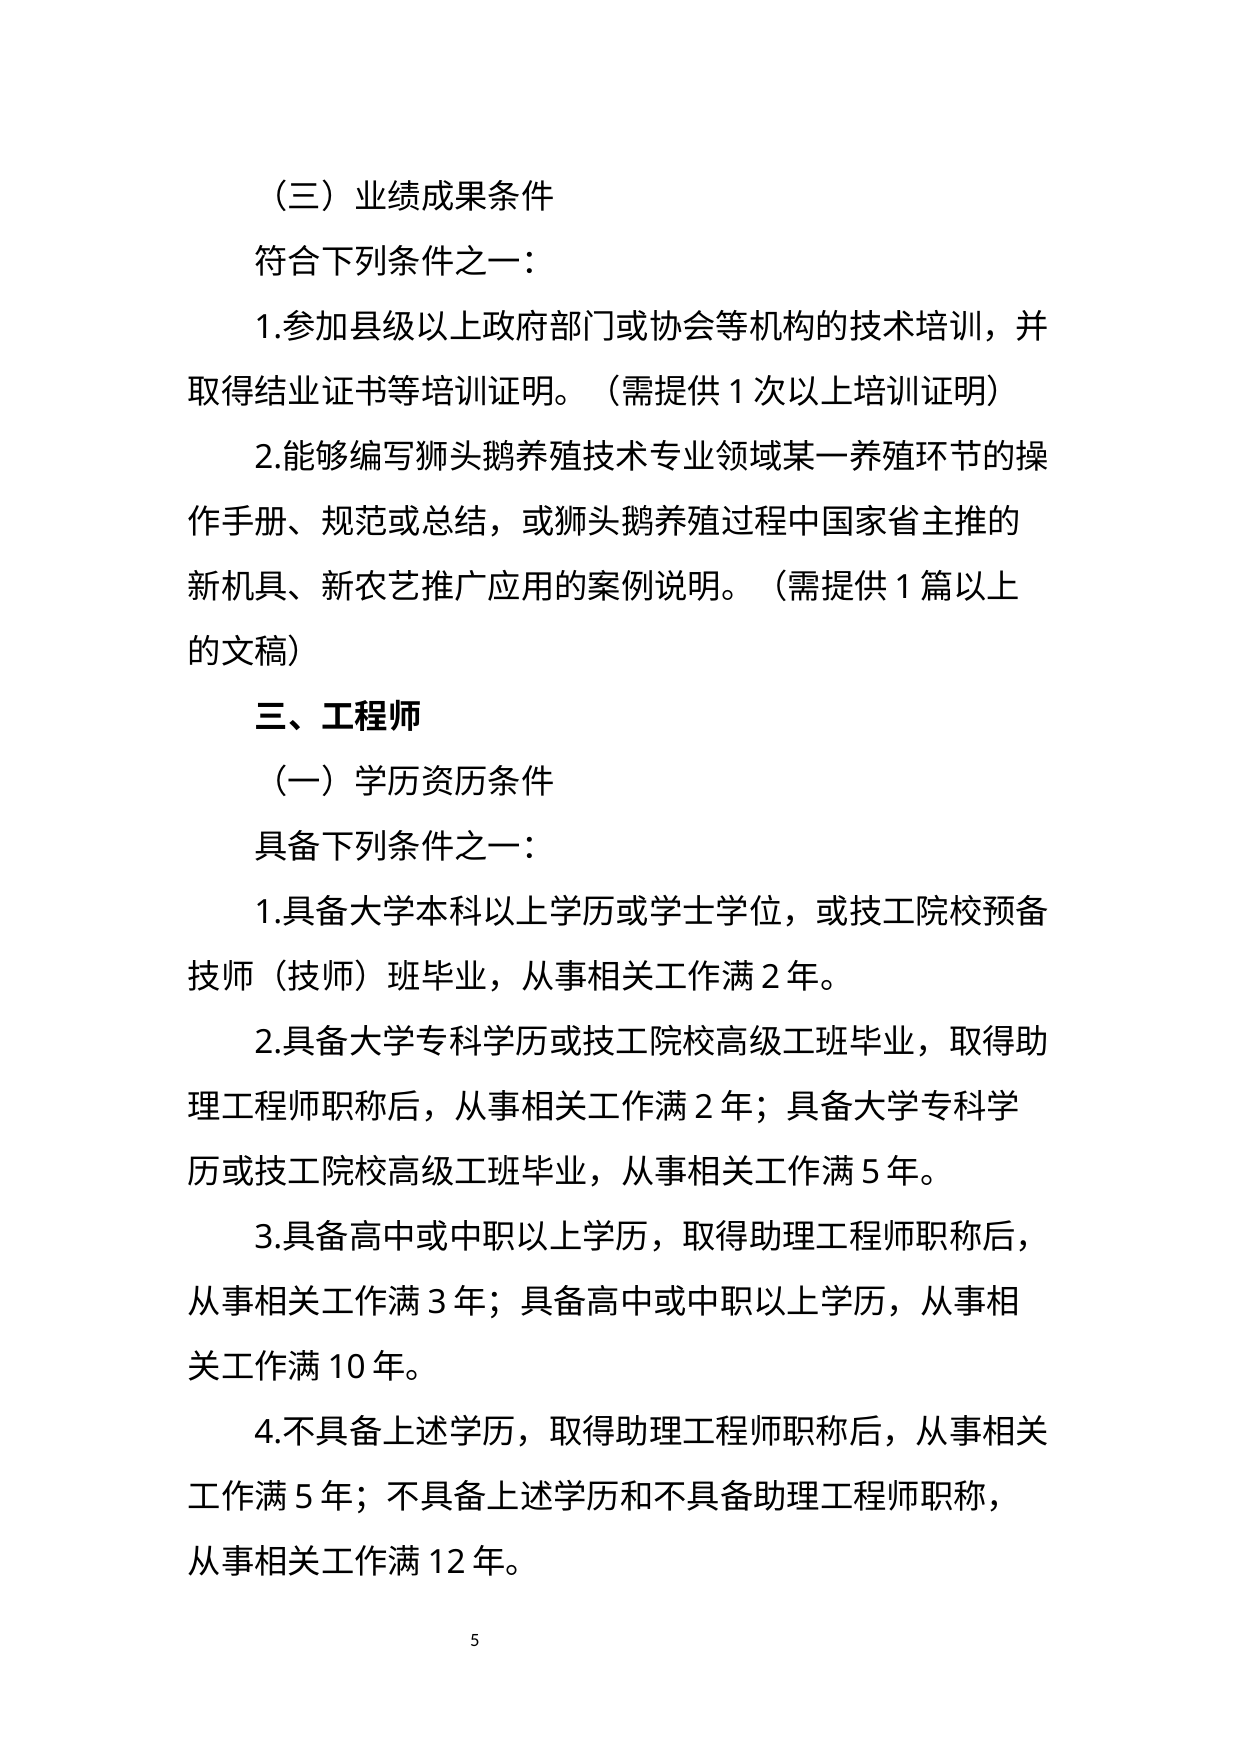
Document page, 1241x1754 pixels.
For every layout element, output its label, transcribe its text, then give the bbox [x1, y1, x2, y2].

text 三、工程师 [187, 682, 1053, 747]
text 1.具备大学本科以上学历或学士学位，或技工院校预备技师（技师）班毕业，从事相关工作满2年。 [187, 877, 1053, 1007]
text （一）学历资历条件 [187, 747, 1053, 812]
text 1.参加县级以上政府部门或协会等机构的技术培训，并取得结业证书等培训证明。（需提供1次以上培训证明） [187, 292, 1053, 422]
text 2.具备大学专科学历或技工院校高级工班毕业，取得助理工程师职称后，从事相关工作满2年；具备大学专科学历或技工院校高级工班毕业，从事相关工作满5年。 [187, 1007, 1053, 1202]
text 4.不具备上述学历，取得助理工程师职称后，从事相关工作满5年；不具备上述学历和不具备助理工程师职称，从事相关工作满12年。 [187, 1397, 1053, 1592]
text 3.具备高中或中职以上学历，取得助理工程师职称后，从事相关工作满3年；具备高中或中职以上学历，从事相关工作满10年。 [187, 1202, 1053, 1397]
text 具备下列条件之一： [187, 812, 1053, 877]
text 2.能够编写狮头鹅养殖技术专业领域某一养殖环节的操作手册、规范或总结，或狮头鹅养殖过程中国家省主推的新机具、新农艺推广应用的案例说明。（需提供1篇以上的文稿） [187, 422, 1053, 682]
text 符合下列条件之一： [187, 227, 1053, 292]
text （三）业绩成果条件 [187, 162, 1053, 227]
